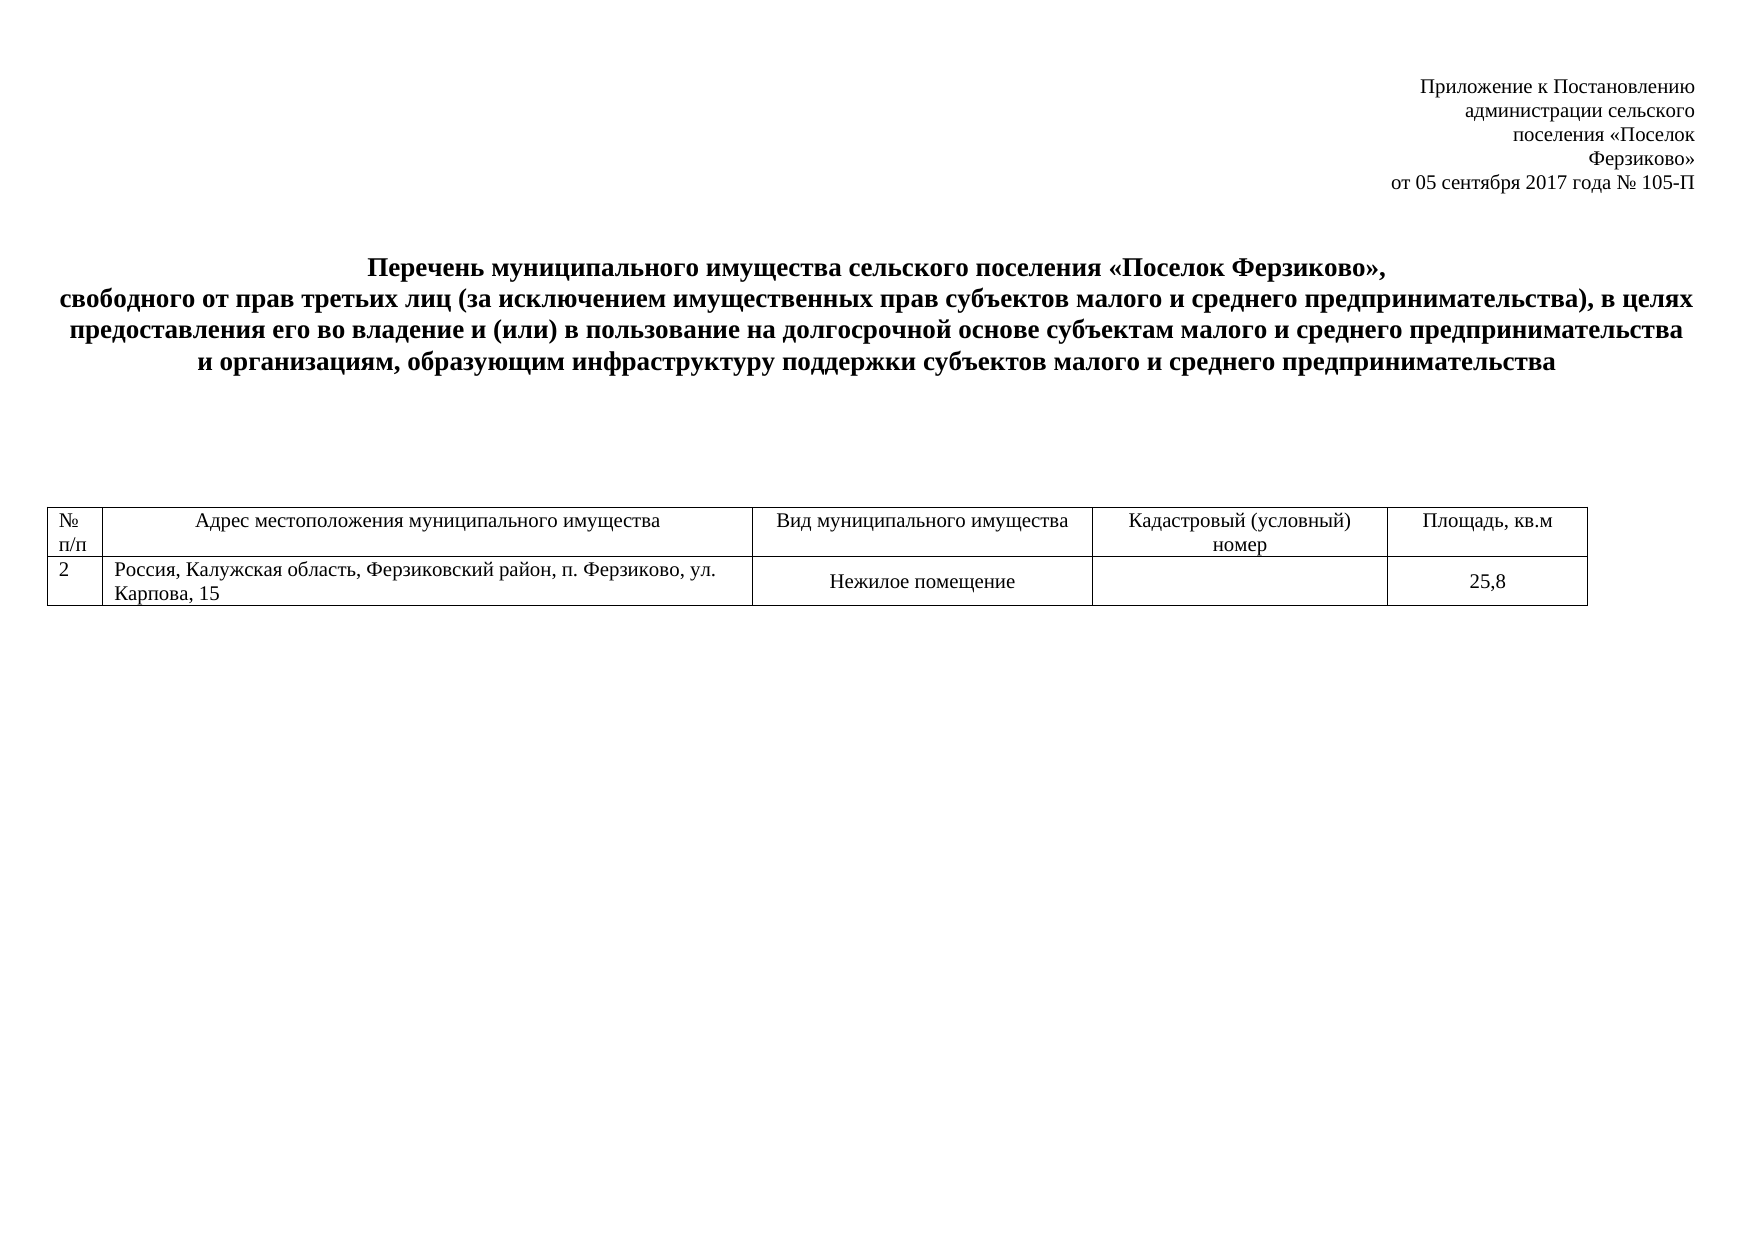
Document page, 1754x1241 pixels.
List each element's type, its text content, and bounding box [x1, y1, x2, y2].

table_cell [1093, 557, 1387, 605]
table_cell Нежилое помещение [753, 557, 1092, 605]
text Перечень муниципального имущества сельского поселения «Поселок Ферзиково», [59, 251, 1695, 282]
table_header Вид муниципального имущества [753, 508, 1092, 556]
table_header Кадастровый (условный) номер [1093, 508, 1387, 556]
text Приложение к Постановлению [59, 74, 1695, 98]
text свободного от прав третьих лиц (за исключением имущественных прав субъектов малого и среднего предпринимательства), в целях предоставления его во владение и (или) в пользование на долгосрочной основе субъектам малого и среднего предпринимательства и организациям, образующим инфраструктуру поддержки субъектов малого и среднего предпринимательства [59, 282, 1695, 376]
table_header № п/п [48, 508, 102, 556]
text Ферзиково» [59, 146, 1695, 170]
table_header Площадь, кв.м [1388, 508, 1587, 556]
text поселения «Поселок [59, 122, 1695, 146]
table_cell 25,8 [1388, 557, 1587, 605]
text администрации сельского [59, 98, 1695, 122]
text от 05 сентября 2017 года № 105-П [59, 170, 1695, 194]
table_cell Россия, Калужская область, Ферзиковский район, п. Ферзиково, ул. Карпова, 15 [103, 557, 752, 605]
table_cell 2 [48, 557, 102, 605]
table_header Адрес местоположения муниципального имущества [103, 508, 752, 556]
